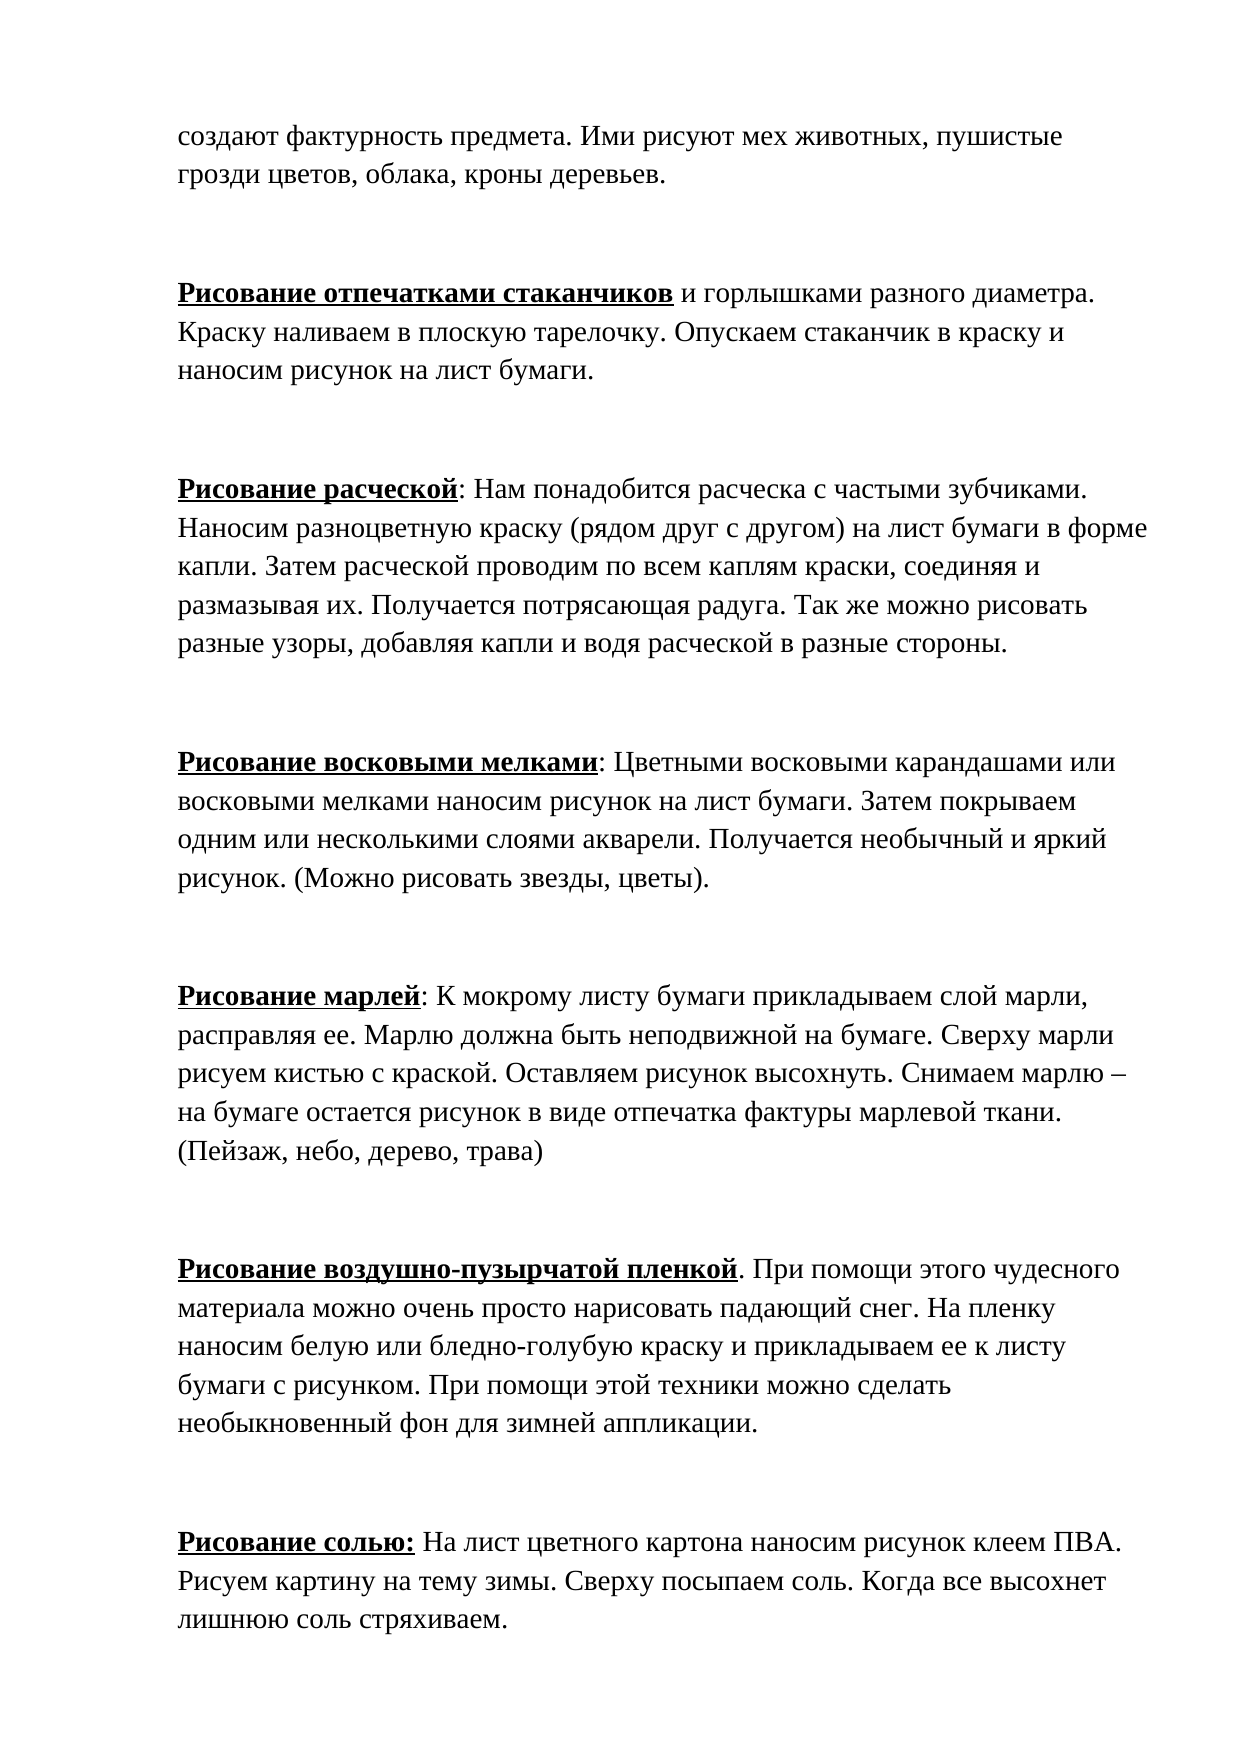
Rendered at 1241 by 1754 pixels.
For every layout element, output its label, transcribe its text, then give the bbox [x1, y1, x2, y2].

text Рисование восковыми мелками: Цветными восковыми карандашами или восковыми мелками наносим рисунок на лист бумаги. Затем покрываем одним или несколькими слоями акварели. Получается необычный и яркий рисунок. (Можно рисовать звезды, цветы). [177, 744, 1152, 893]
text Рисование отпечатками стаканчиков и горлышками разного диаметра. Краску наливаем в плоскую тарелочку. Опускаем стаканчик в краску и наносим рисунок на лист бумаги. [177, 275, 1152, 386]
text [177, 118, 1152, 190]
text Рисование воздушно-пузырчатой пленкой. При помощи этого чудесного материала можно очень просто нарисовать падающий снег. На пленку наносим белую или бледно-голубую краску и прикладываем ее к листу бумаги с рисунком. При помощи этой техники можно сделать необыкновенный фон для зимней аппликации. [177, 1251, 1152, 1439]
text Рисование расческой: Нам понадобится расческа с частыми зубчиками. Наносим разноцветную краску (рядом друг с другом) на лист бумаги в форме капли. Затем расческой проводим по всем каплям краски, соединяя и размазывая их. Получается потрясающая радуга. Так же можно рисовать разные узоры, добавляя капли и водя расческой в разные стороны. [177, 471, 1152, 659]
text Рисование солью: На лист цветного картона наносим рисунок клеем ПВА. Рисуем картину на тему зимы. Сверху посыпаем соль. Когда все высохнет лишнюю соль стряхиваем. [177, 1524, 1152, 1635]
text Рисование марлей: К мокрому листу бумаги прикладываем слой марли, расправляя ее. Марлю должна быть неподвижной на бумаге. Сверху марли рисуем кистью с краской. Оставляем рисунок высохнуть. Снимаем марлю – на бумаге остается рисунок в виде отпечатка фактуры марлевой ткани. (Пейзаж, небо, дерево, трава) [177, 978, 1152, 1166]
